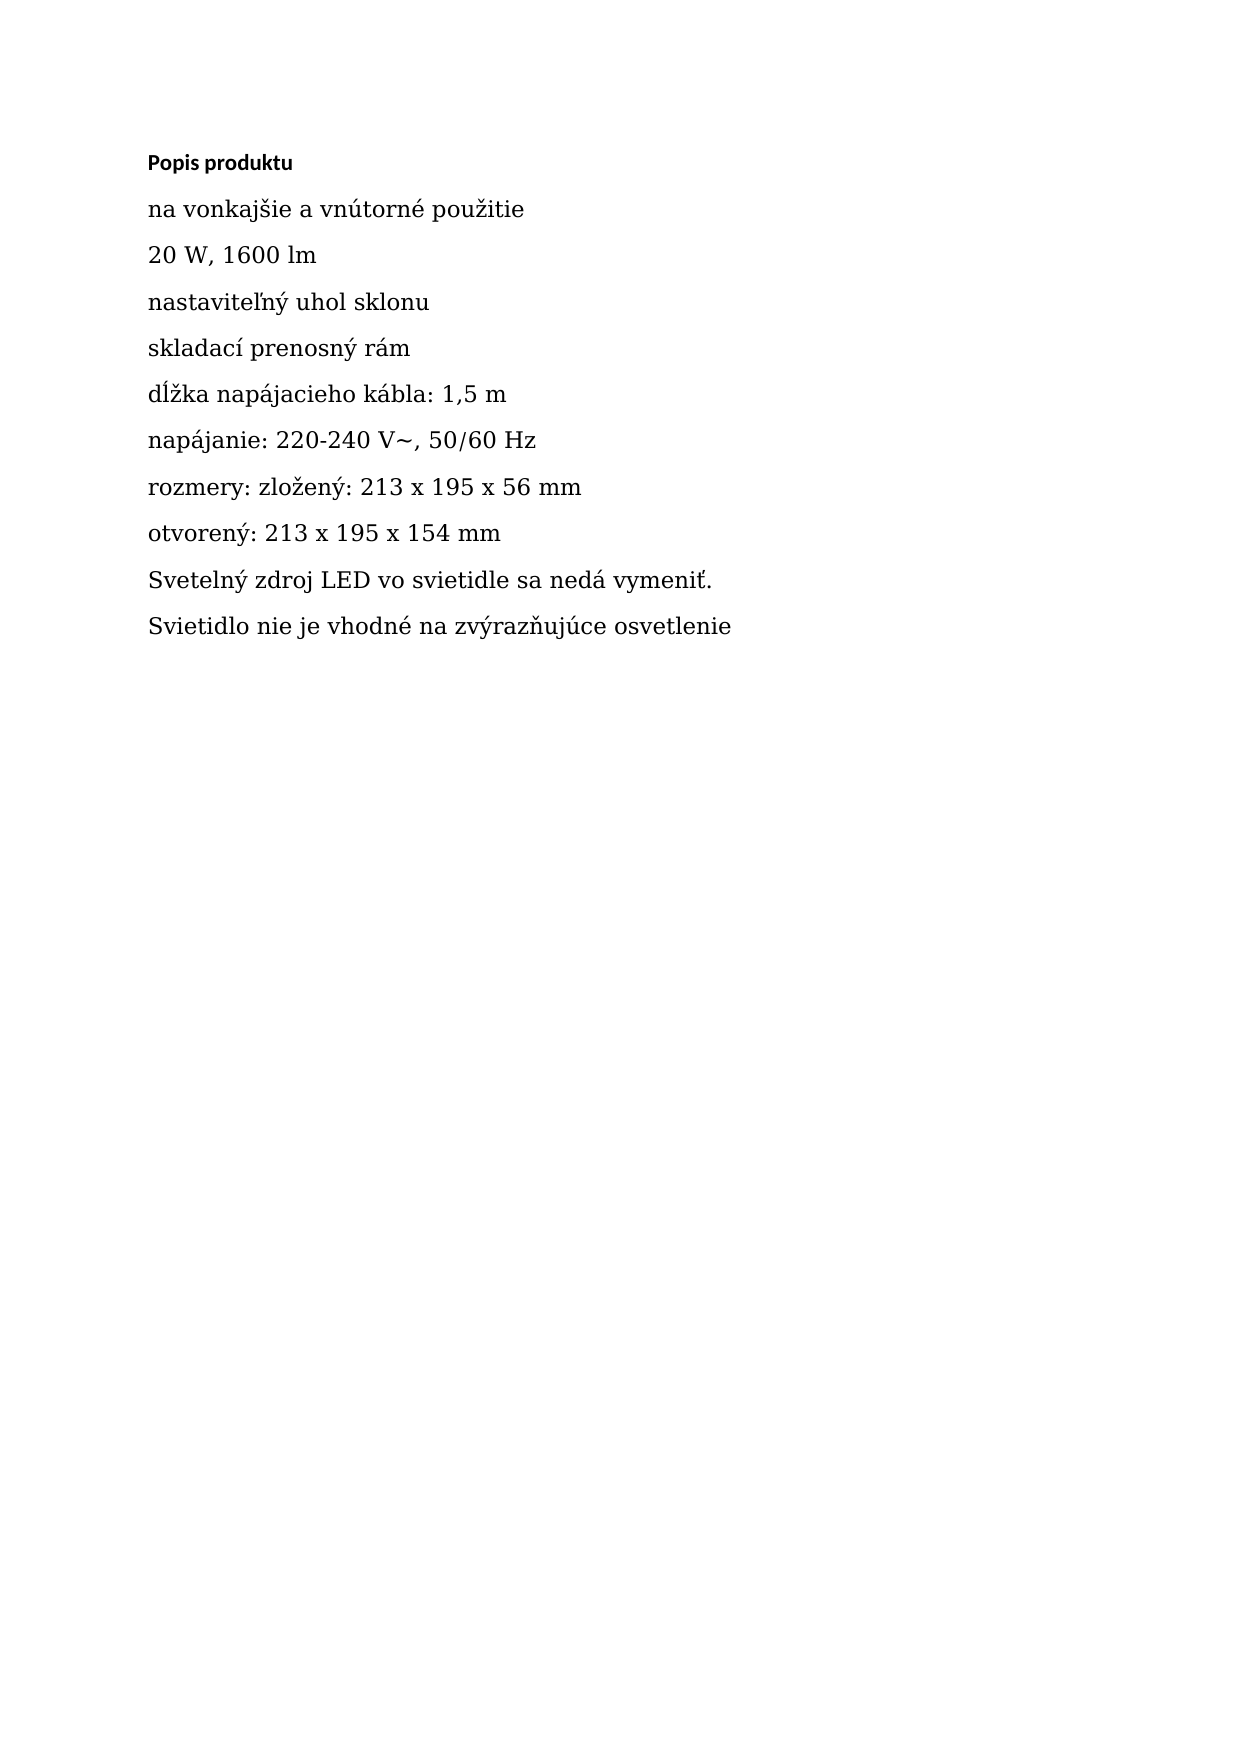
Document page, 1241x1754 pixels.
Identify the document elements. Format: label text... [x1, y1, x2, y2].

text 20 W, 1600 lm [148, 241, 1093, 268]
text rozmery: zložený: 213 x 195 x 56 mm [148, 473, 1093, 500]
text napájanie: 220-240 V~, 50/60 Hz [148, 426, 1093, 454]
text na vonkajšie a vnútorné použitie [148, 194, 1093, 222]
text skladací prenosný rám [148, 333, 1093, 361]
text otvorený: 213 x 195 x 154 mm [148, 519, 1093, 546]
text nastaviteľný uhol sklonu [148, 287, 1093, 315]
text Svetelný zdroj LED vo svietidle sa nedá vymeniť. [148, 565, 1093, 593]
text dĺžka napájacieho kábla: 1,5 m [148, 380, 1093, 407]
text Popis produktu [148, 148, 1093, 176]
text Svietidlo nie je vhodné na zvýrazňujúce osvetlenie [148, 612, 1093, 639]
